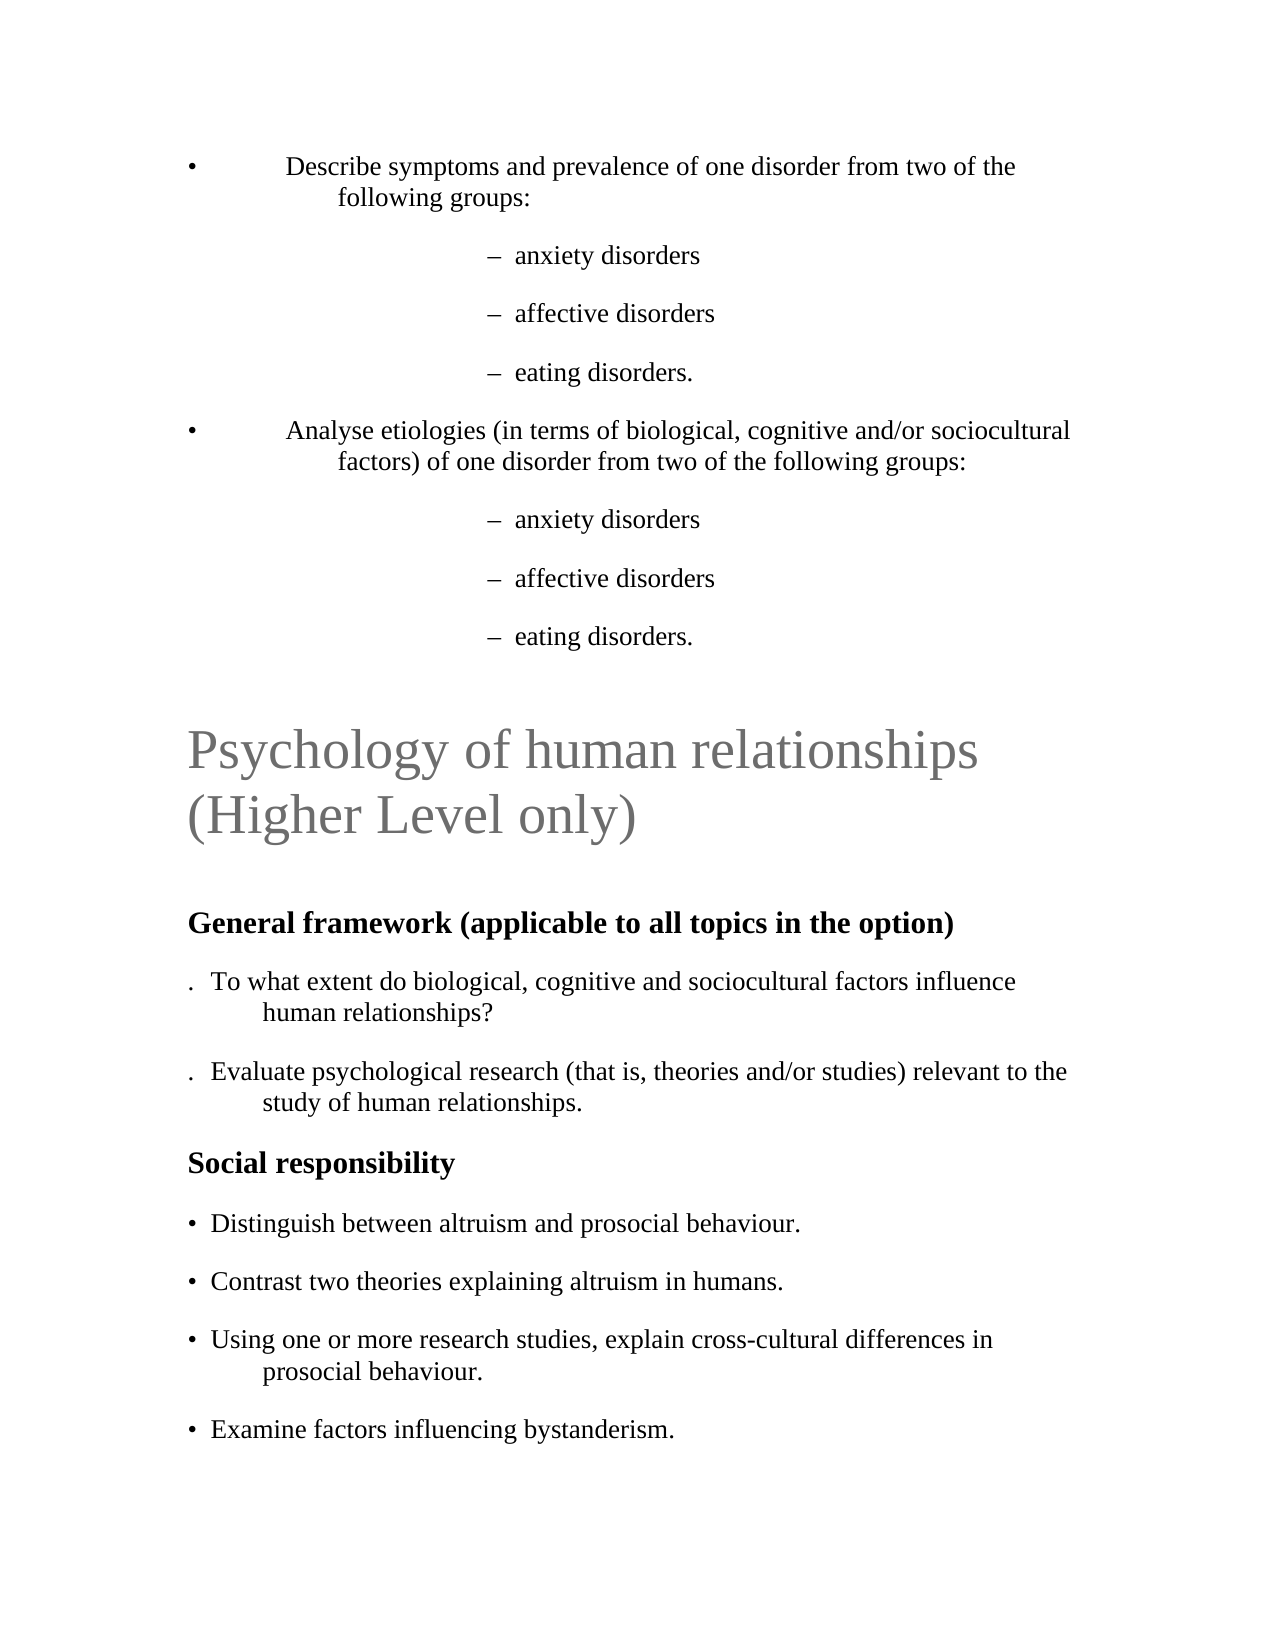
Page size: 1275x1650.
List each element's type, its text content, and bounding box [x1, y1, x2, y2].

list Distinguish between altruism and prosocial behaviour. [187, 1207, 1087, 1238]
list Examine factors influencing bystanderism. [187, 1413, 1087, 1444]
text Social responsibility [187, 1144, 1087, 1180]
list – affective disorders [187, 562, 1087, 593]
list – anxiety disorders [187, 503, 1087, 534]
list – affective disorders [187, 298, 1087, 329]
list Analyse etiologies (in terms of biological, cognitive and/or sociocultural factors) of one disorder from two of the following groups: [187, 414, 1087, 476]
list – anxiety disorders [187, 239, 1087, 271]
list Describe symptoms and prevalence of one disorder from two of the following groups: [187, 150, 1087, 212]
list Contrast two theories explaining altruism in humans. [187, 1265, 1087, 1296]
text General framework (applicable to all topics in the option) [187, 904, 1087, 940]
list – eating disorders. [187, 620, 1087, 651]
text Psychology of human relationships (Higher Level only) [187, 716, 1087, 846]
list Evaluate psychological research (that is, theories and/or studies) relevant to the study of human relationships. [187, 1055, 1087, 1117]
list To what extent do biological, cognitive and sociocultural factors influence human relationships? [187, 965, 1087, 1028]
list Using one or more research studies, explain cross-cultural differences in prosocial behaviour. [187, 1323, 1087, 1386]
list – eating disorders. [187, 356, 1087, 387]
